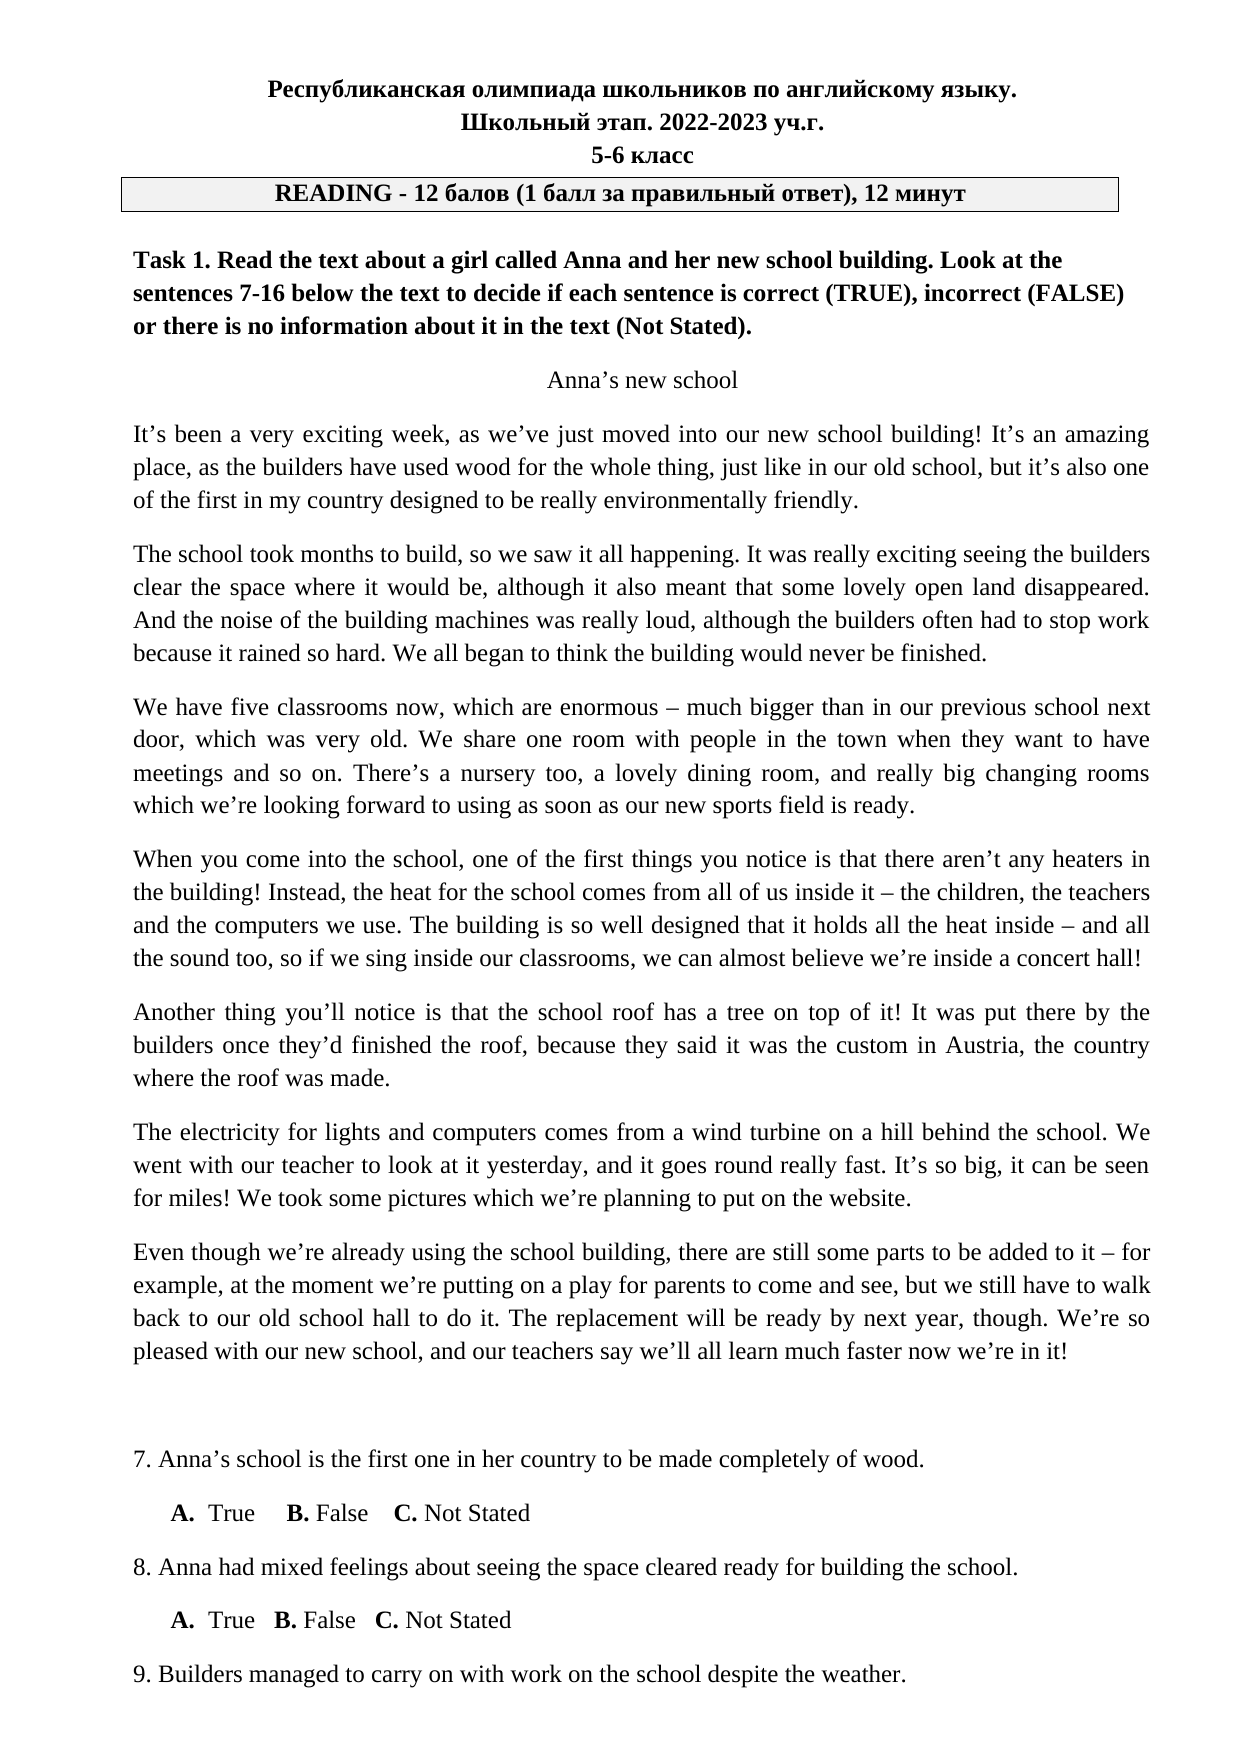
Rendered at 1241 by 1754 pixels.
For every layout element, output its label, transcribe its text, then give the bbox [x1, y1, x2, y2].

text When you come into the school, one of the first things you notice is that there aren’t any heaters in the building! Instead, the heat for the school comes from all of us inside it – the children, the teachers and the computers we use. The building is so well designed that it holds all the heat inside – and all the sound too, so if we sing inside our classrooms, we can almost believe we’re inside a concert hall! [133, 844, 1152, 972]
text Anna’s new school [133, 365, 1152, 394]
text Even though we’re already using the school building, there are still some parts to be added to it – for example, at the moment we’re putting on a play for parents to come and see, but we still have to walk back to our old school hall to do it. The replacement will be ready by next year, though. We’re so pleased with our new school, and our teachers say we’ll all learn much faster now we’re in it! [133, 1237, 1152, 1365]
text 7. Anna’s school is the first one in her country to be made completely of wood. [133, 1444, 1152, 1473]
text 9. Builders managed to carry on with work on the school despite the weather. [133, 1659, 1152, 1688]
text The school took months to build, so we saw it all happening. It was really exciting seeing the builders clear the space where it would be, although it also meant that some lovely open land disappeared. And the noise of the building machines was really loud, although the builders often had to stop work because it rained so hard. We all began to think the building would never be finished. [133, 539, 1152, 666]
text The electricity for lights and computers comes from a wind turbine on a hill behind the school. We went with our teacher to look at it yesterday, and it goes round really fast. It’s so big, it can be seen for miles! We took some pictures which we’re planning to put on the website. [133, 1117, 1152, 1212]
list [170, 1606, 1152, 1634]
text We have five classrooms now, which are enormous – much bigger than in our previous school next door, which was very old. We share one room with people in the town when they want to have meetings and so on. There’s a nursery too, a lovely dining room, and really big changing rooms which we’re looking forward to using as soon as our new sports field is ready. [133, 692, 1152, 819]
text It’s been a very exciting week, as we’ve just moved into our new school building! It’s an amazing place, as the builders have used wood for the whole thing, just like in our old school, but it’s also one of the first in my country designed to be really environmentally friendly. [133, 419, 1152, 513]
text Task 1. Read the text about a girl called Anna and her new school building. Look at the sentences 7-16 below the text to decide if each sentence is correct (TRUE), incorrect (FALSE) or there is no information about it in the text (Not Stated). [133, 245, 1152, 340]
list True B. False C. Not Stated [170, 1498, 1152, 1527]
table_header READING - 12 балов (1 балл за правильный ответ), 12 минут [122, 178, 1118, 211]
text 8. Anna had mixed feelings about seeing the space cleared ready for building the school. [133, 1552, 1152, 1580]
text Another thing you’ll notice is that the school roof has a tree on top of it! It was put there by the builders once they’d finished the roof, because they said it was the custom in Austria, the country where the roof was made. [133, 997, 1152, 1092]
